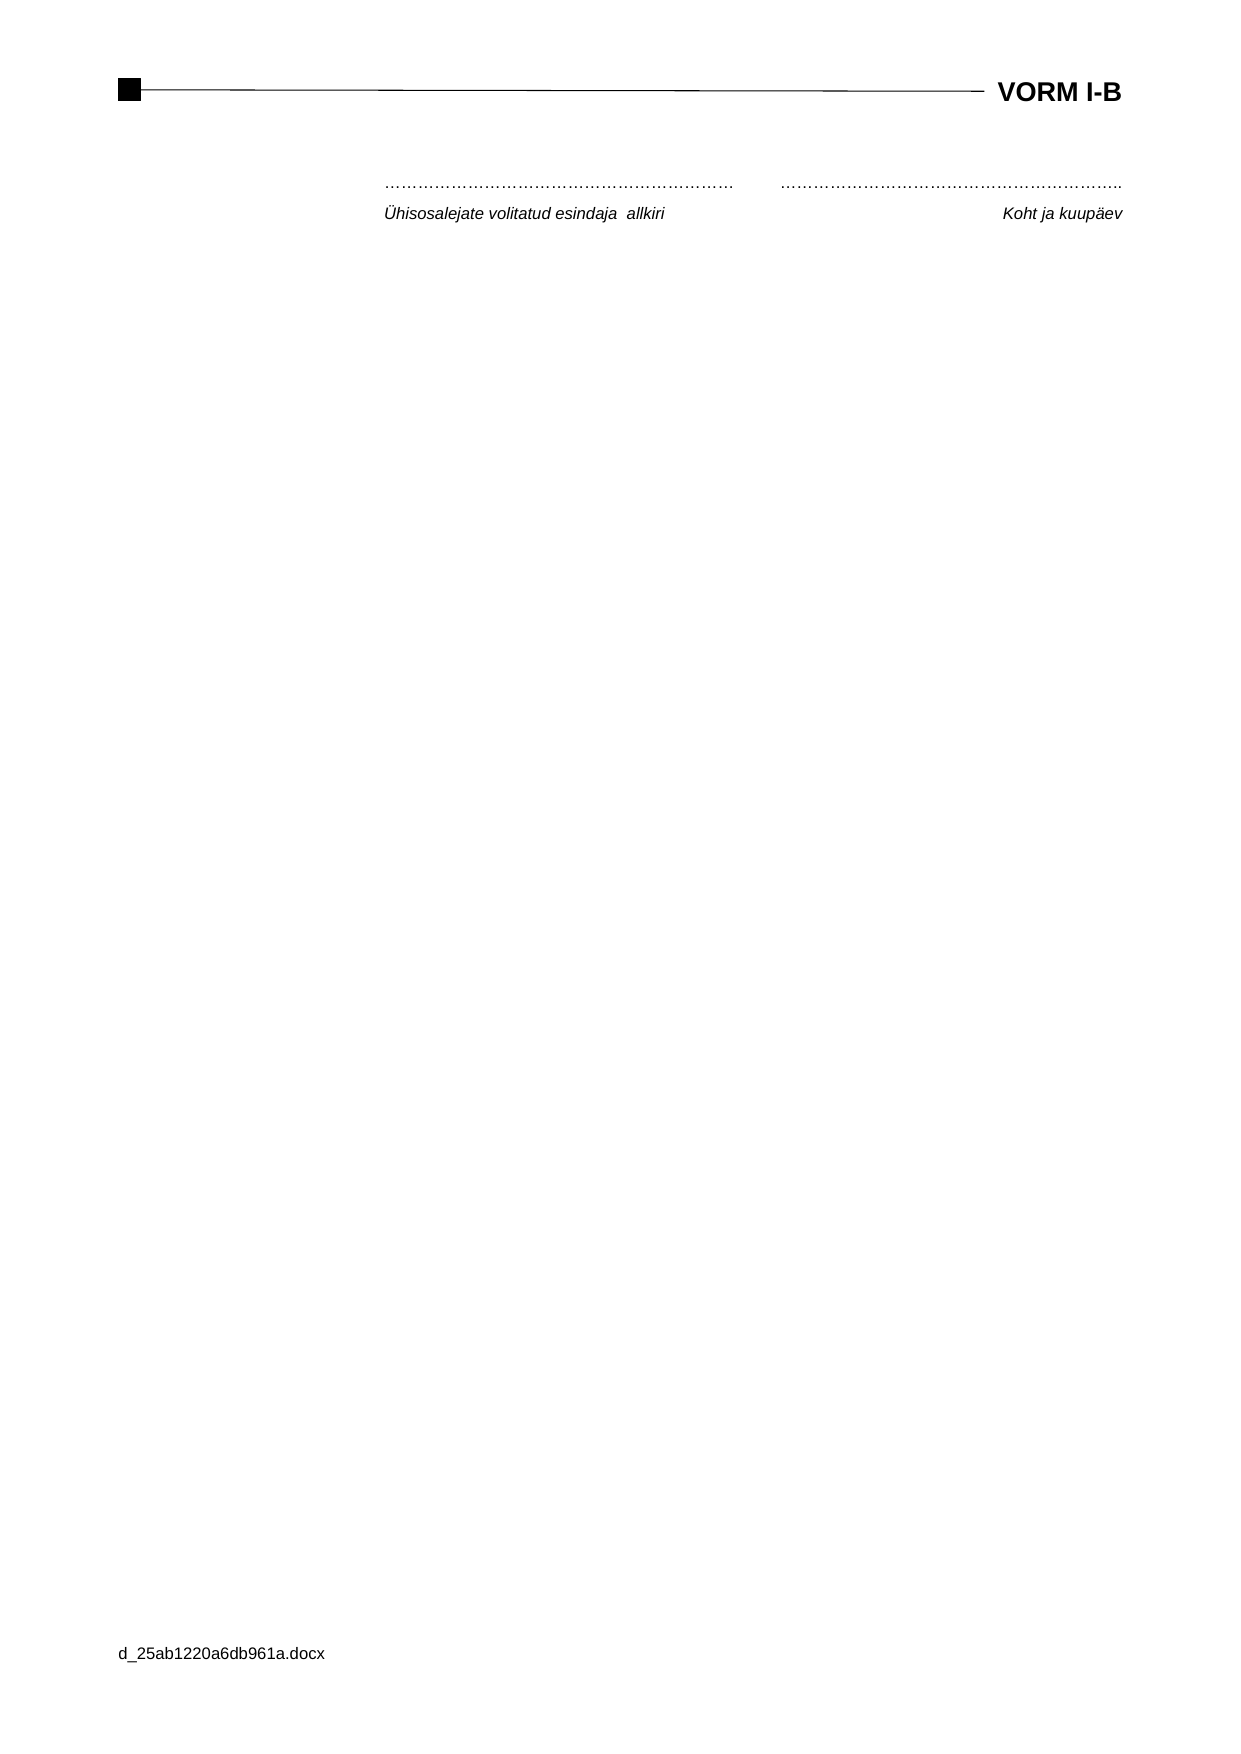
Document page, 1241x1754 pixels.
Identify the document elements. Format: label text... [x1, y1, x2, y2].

text Ühisosalejate volitatud esindaja allkiri Koht ja kuupäev [384, 192, 1122, 254]
text ……………………………………………………… …………………………………………………….. [384, 160, 1122, 192]
